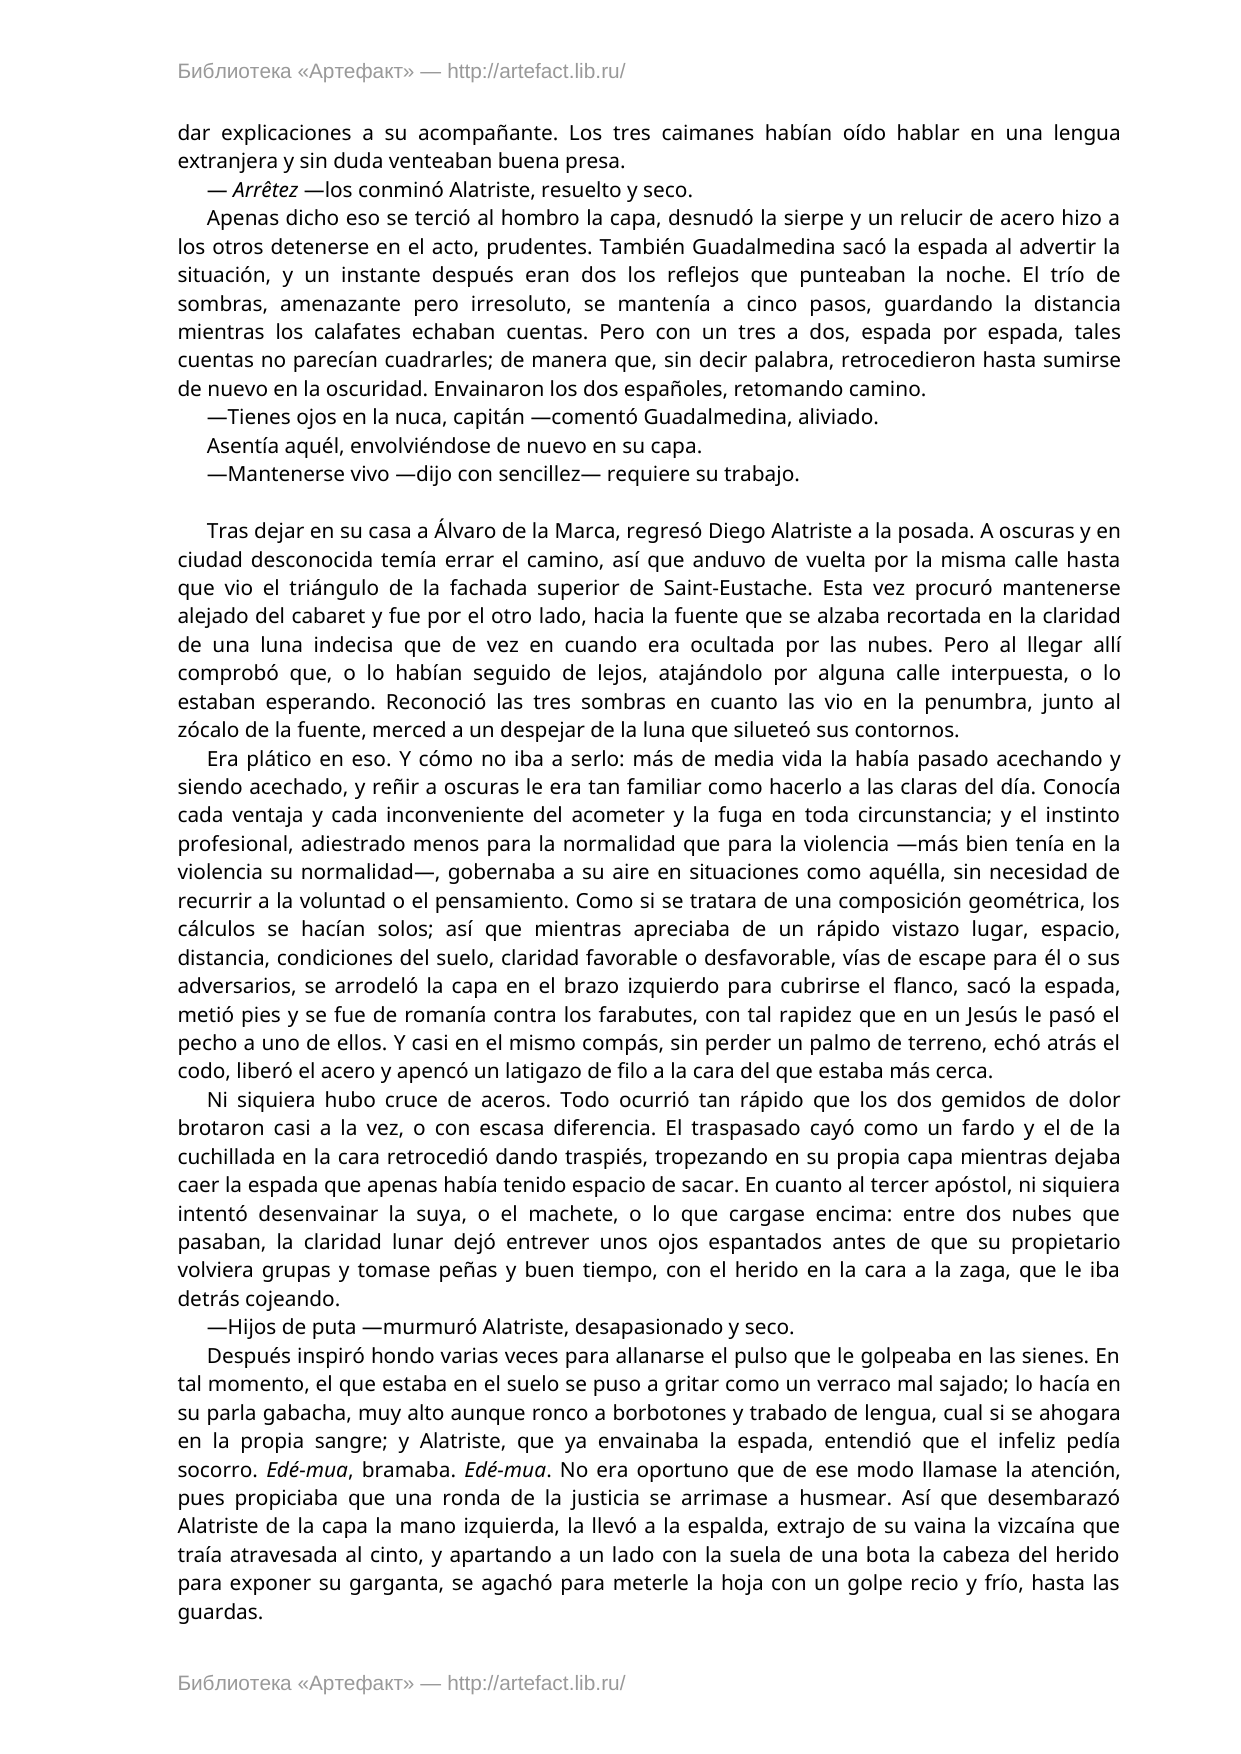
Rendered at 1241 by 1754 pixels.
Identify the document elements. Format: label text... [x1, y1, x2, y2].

text Asentía aquél, envolviéndose de nuevo en su capa. [177, 431, 1122, 459]
text —Mantenerse vivo —dijo con sencillez— requiere su trabajo. [177, 459, 1122, 488]
text Apenas dicho eso se terció al hombro la capa, desnudó la sierpe y un relucir de acero hizo a los otros detenerse en el acto, prudentes. También Guadalmedina sacó la espada al advertir la situación, y un instante después eran dos los reflejos que punteaban la noche. El trío de sombras, amenazante pero irresoluto, se mantenía a cinco pasos, guardando la distancia mientras los calafates echaban cuentas. Pero con un tres a dos, espada por espada, tales cuentas no parecían cuadrarles; de manera que, sin decir palabra, retrocedieron hasta sumirse de nuevo en la oscuridad. Envainaron los dos españoles, retomando camino. [177, 203, 1122, 402]
text Después inspiró hondo varias veces para allanarse el pulso que le golpeaba en las sienes. En tal momento, el que estaba en el suelo se puso a gritar como un verraco mal sajado; lo hacía en su parla gabacha, muy alto aunque ronco a borbotones y trabado de lengua, cual si se ahogara en la propia sangre; y Alatriste, que ya envainaba la espada, entendió que el infeliz pedía socorro. Edé-mua, bramaba. Edé-mua. No era oportuno que de ese modo llamase la atención, pues propiciaba que una ronda de la justicia se arrimase a husmear. Así que desembarazó Alatriste de la capa la mano izquierda, la llevó a la espalda, extrajo de su vaina la vizcaína que traía atravesada al cinto, y apartando a un lado con la suela de una bota la cabeza del herido para exponer su garganta, se agachó para meterle la hoja con un golpe recio y frío, hasta las guardas. [177, 1341, 1122, 1625]
text —Hijos de puta —murmuró Alatriste, desapasionado y seco. [177, 1312, 1122, 1341]
text Ni siquiera hubo cruce de aceros. Todo ocurrió tan rápido que los dos gemidos de dolor brotaron casi a la vez, o con escasa diferencia. El traspasado cayó como un fardo y el de la cuchillada en la cara retrocedió dando traspiés, tropezando en su propia capa mientras dejaba caer la espada que apenas había tenido espacio de sacar. En cuanto al tercer apóstol, ni siquiera intentó desenvainar la suya, o el machete, o lo que cargase encima: entre dos nubes que pasaban, la claridad lunar dejó entrever unos ojos espantados antes de que su propietario volviera grupas y tomase peñas y buen tiempo, con el herido en la cara a la zaga, que le iba detrás cojeando. [177, 1085, 1122, 1312]
text —Tienes ojos en la nuca, capitán —comentó Guadalmedina, aliviado. [177, 402, 1122, 431]
text — Arrêtez —los conminó Alatriste, resuelto y seco. [177, 175, 1122, 203]
text Tras dejar en su casa a Álvaro de la Marca, regresó Diego Alatriste a la posada. A oscuras y en ciudad desconocida temía errar el camino, así que anduvo de vuelta por la misma calle hasta que vio el triángulo de la fachada superior de Saint-Eustache. Esta vez procuró mantenerse alejado del cabaret y fue por el otro lado, hacia la fuente que se alzaba recortada en la claridad de una luna indecisa que de vez en cuando era ocultada por las nubes. Pero al llegar allí comprobó que, o lo habían seguido de lejos, atajándolo por alguna calle interpuesta, o lo estaban esperando. Reconoció las tres sombras en cuanto las vio en la penumbra, junto al zócalo de la fuente, merced a un despejar de la luna que silueteó sus contornos. [177, 516, 1122, 744]
text Era plático en eso. Y cómo no iba a serlo: más de media vida la había pasado acechando y siendo acechado, y reñir a oscuras le era tan familiar como hacerlo a las claras del día. Conocía cada ventaja y cada inconveniente del acometer y la fuga en toda circunstancia; y el instinto profesional, adiestrado menos para la normalidad que para la violencia —más bien tenía en la violencia su normalidad—, gobernaba a su aire en situaciones como aquélla, sin necesidad de recurrir a la voluntad o el pensamiento. Como si se tratara de una composición geométrica, los cálculos se hacían solos; así que mientras apreciaba de un rápido vistazo lugar, espacio, distancia, condiciones del suelo, claridad favorable o desfavorable, vías de escape para él o sus adversarios, se arrodeló la capa en el brazo izquierdo para cubrirse el flanco, sacó la espada, metió pies y se fue de romanía contra los farabutes, con tal rapidez que en un Jesús le pasó el pecho a uno de ellos. Y casi en el mismo compás, sin perder un palmo de terreno, echó atrás el codo, liberó el acero y apencó un latigazo de filo a la cara del que estaba más cerca. [177, 744, 1122, 1085]
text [177, 118, 1122, 175]
